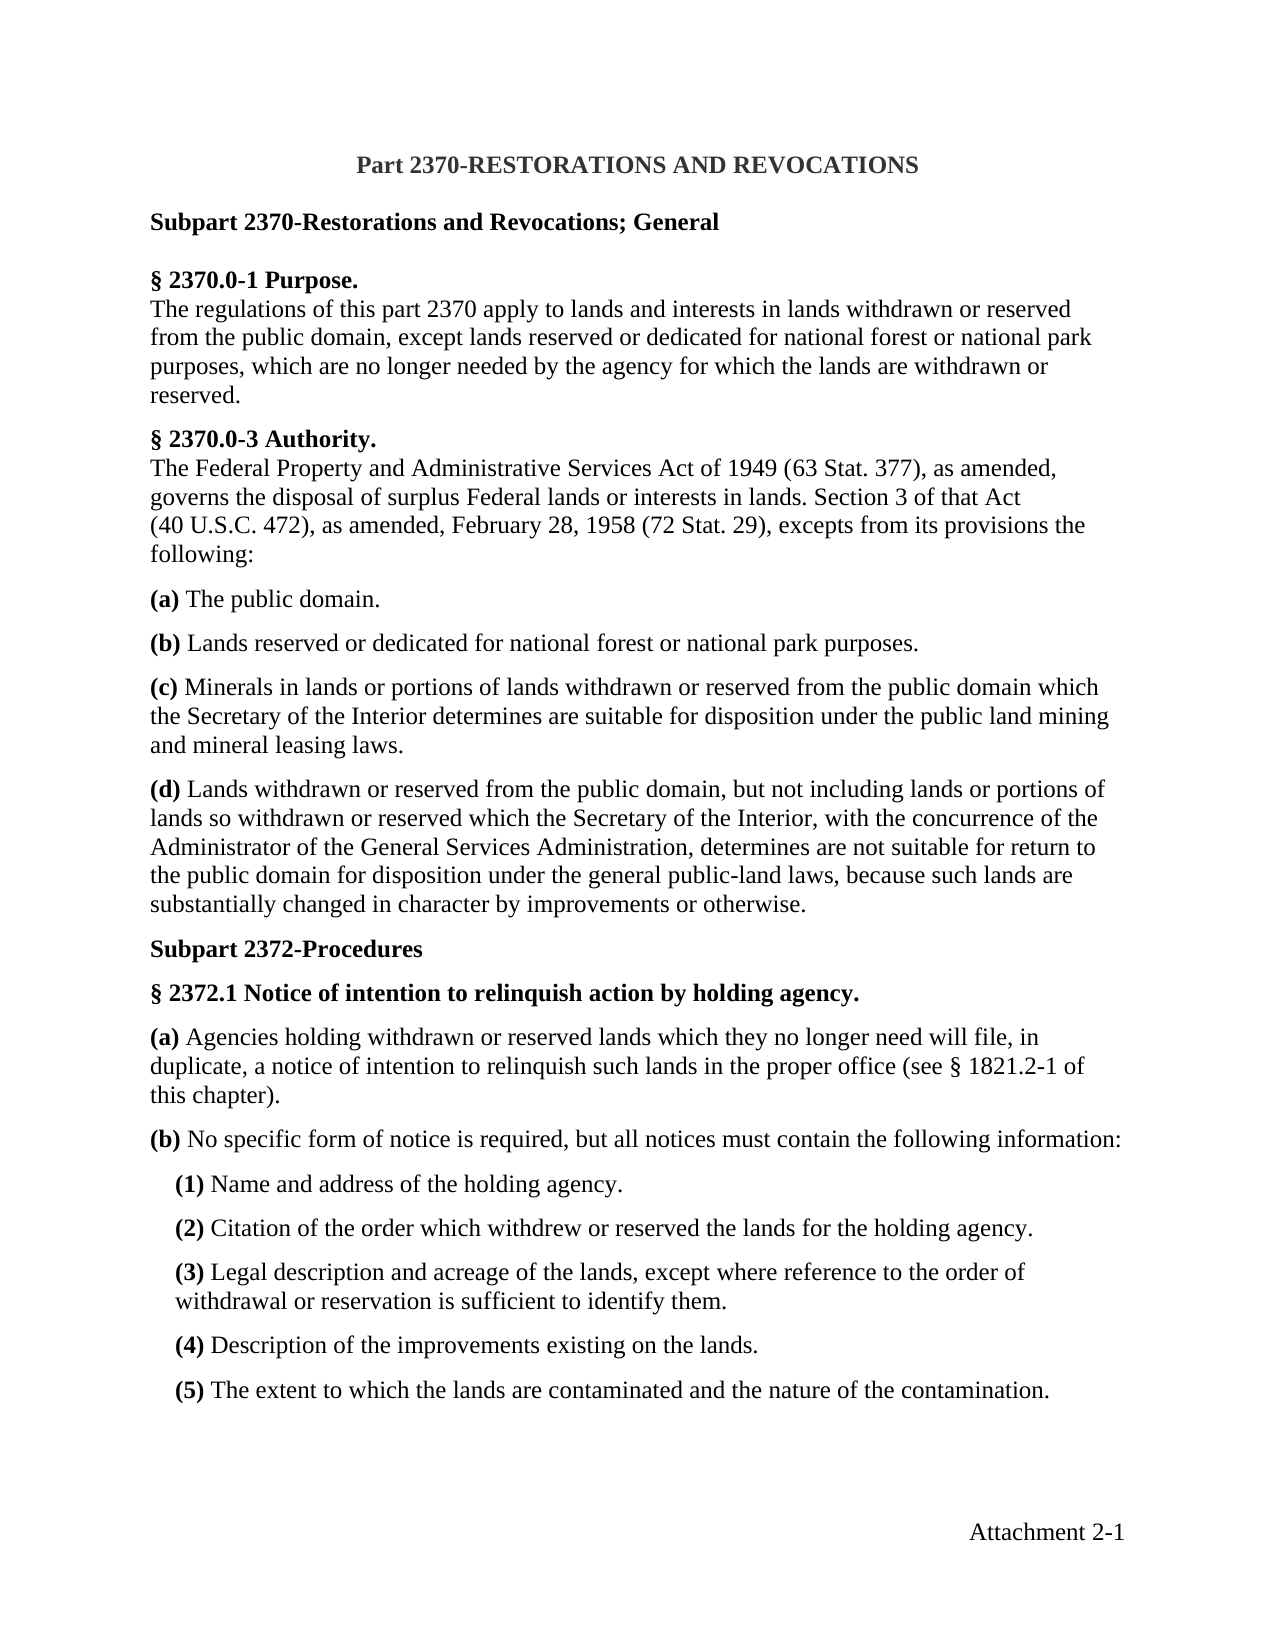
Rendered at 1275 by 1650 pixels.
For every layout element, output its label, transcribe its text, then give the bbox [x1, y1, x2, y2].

text The Federal Property and Administrative Services Act of 1949 (63 Stat. 377), as amended, governs the disposal of surplus Federal lands or interests in lands. Section 3 of that Act (40 U.S.C. 472), as amended, February 28, 1958 (72 Stat. 29), excepts from its provisions the following: [150, 453, 1125, 568]
text (3) Legal description and acreage of the lands, except where reference to the order of withdrawal or reservation is sufficient to identify them. [175, 1257, 1125, 1315]
text The regulations of this part 2370 apply to lands and interests in lands withdrawn or reserved from the public domain, except lands reserved or dedicated for national forest or national park purposes, which are no longer needed by the agency for which the lands are withdrawn or reserved. [150, 294, 1125, 409]
text Subpart 2370-Restorations and Revocations; General [150, 207, 1125, 236]
text Subpart 2372-Procedures [150, 934, 1125, 962]
text (1) Name and address of the holding agency. [175, 1169, 1125, 1197]
text (b) No specific form of notice is required, but all notices must contain the following information: [150, 1124, 1125, 1153]
text § 2370.0-3 Authority. [150, 424, 1125, 453]
text (d) Lands withdrawn or reserved from the public domain, but not including lands or portions of lands so withdrawn or reserved which the Secretary of the Interior, with the concurrence of the Administrator of the General Services Administration, determines are not suitable for return to the public domain for disposition under the general public-land laws, because such lands are substantially changed in character by improvements or otherwise. [150, 774, 1125, 918]
text (4) Description of the improvements existing on the lands. [175, 1331, 1125, 1359]
text (2) Citation of the order which withdrew or reserved the lands for the holding agency. [175, 1213, 1125, 1242]
text § 2370.0-1 Purpose. [150, 265, 1125, 294]
text (a) The public domain. [150, 584, 1125, 612]
text (5) The extent to which the lands are contaminated and the nature of the contamination. [175, 1375, 1125, 1404]
text Part 2370-RESTORATIONS AND REVOCATIONS [150, 150, 1125, 179]
text (c) Minerals in lands or portions of lands withdrawn or reserved from the public domain which the Secretary of the Interior determines are suitable for disposition under the public land mining and mineral leasing laws. [150, 672, 1125, 759]
text § 2372.1 Notice of intention to relinquish action by holding agency. [150, 978, 1125, 1007]
text (a) Agencies holding withdrawn or reserved lands which they no longer need will file, in duplicate, a notice of intention to relinquish such lands in the proper office (see § 1821.2-1 of this chapter). [150, 1022, 1125, 1109]
text (b) Lands reserved or dedicated for national forest or national park purposes. [150, 628, 1125, 657]
